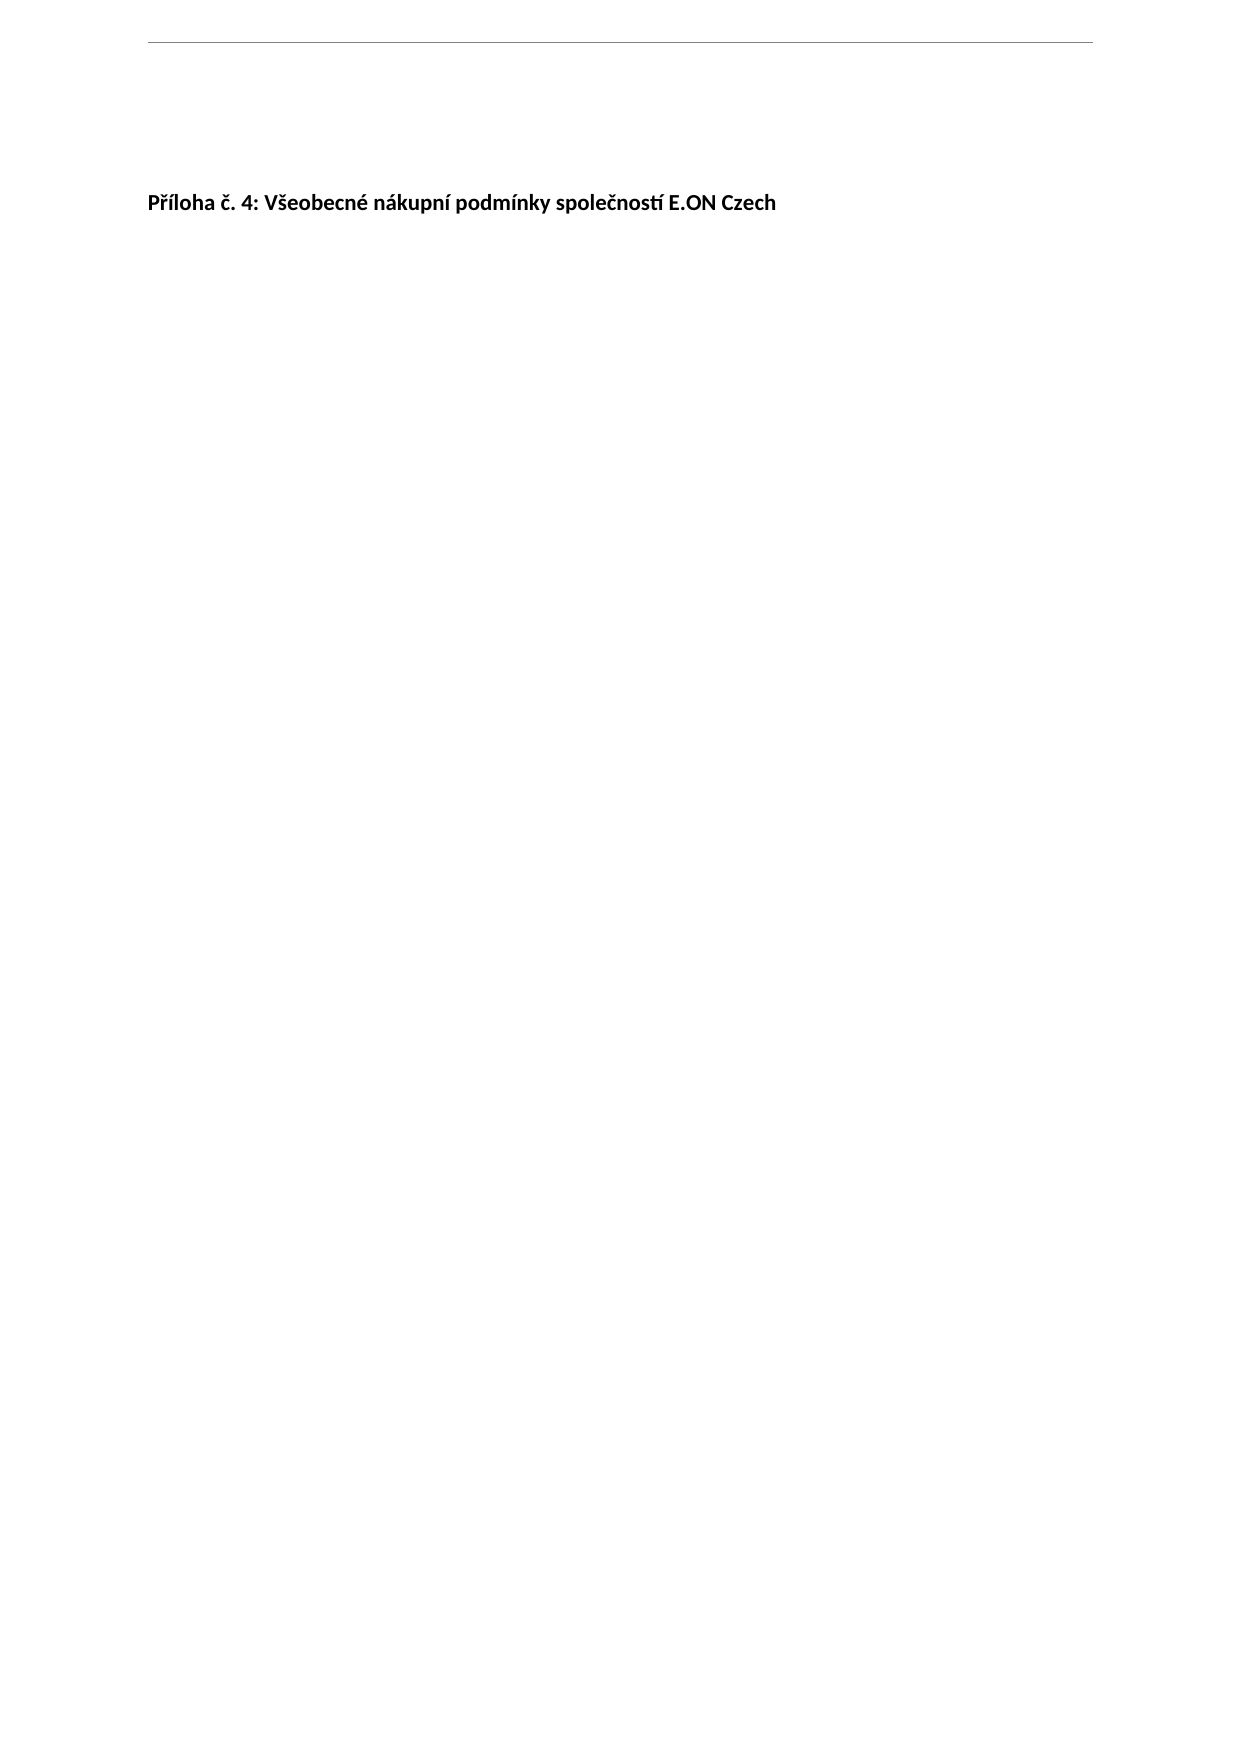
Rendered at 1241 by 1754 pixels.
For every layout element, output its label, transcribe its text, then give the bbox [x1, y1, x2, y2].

text Příloha č. 4: Všeobecné nákupní podmínky společností E.ON Czech [148, 188, 1093, 216]
